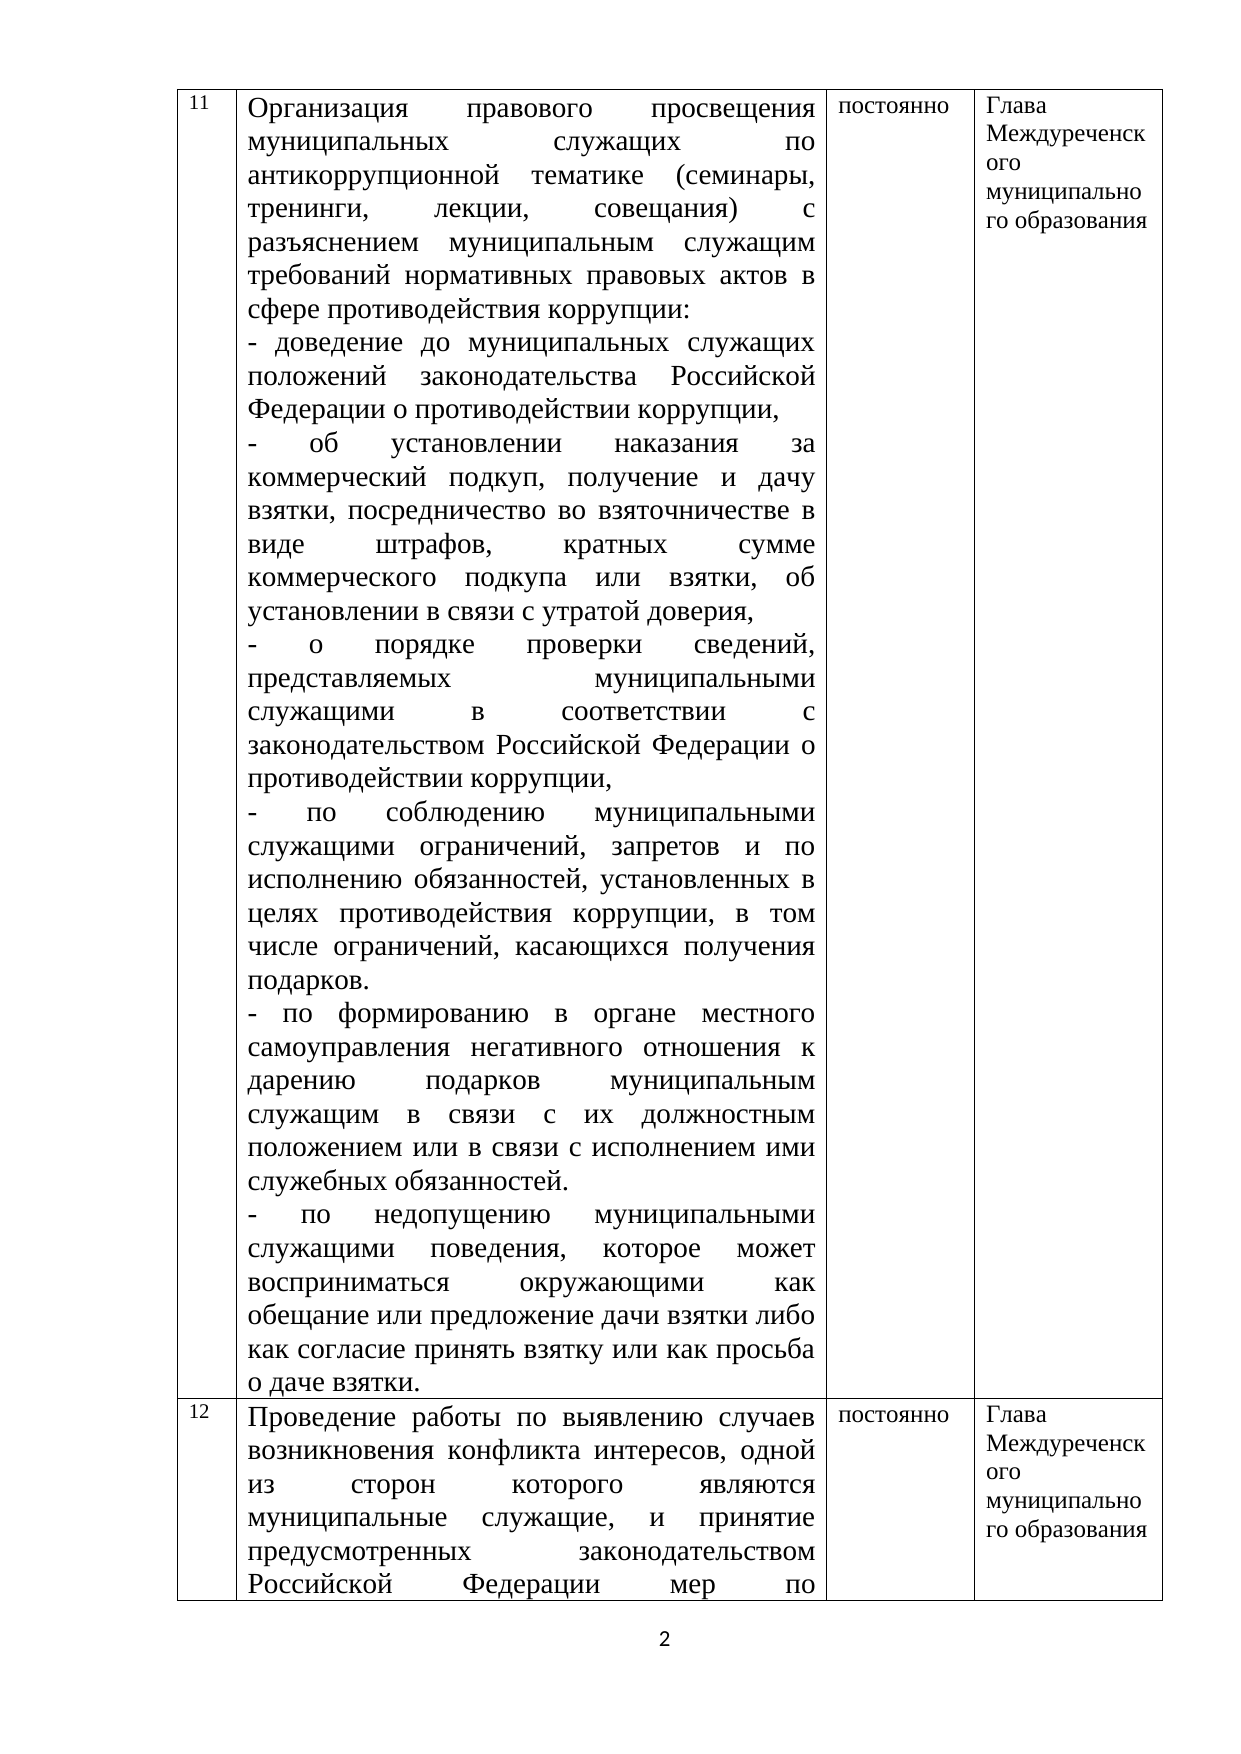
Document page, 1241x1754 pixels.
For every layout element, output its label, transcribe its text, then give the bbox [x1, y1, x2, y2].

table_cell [237, 1399, 826, 1600]
table_cell Глава Междуреченского муниципального образования [975, 90, 1162, 1398]
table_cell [975, 1399, 1162, 1600]
table_cell 12 [178, 1399, 236, 1600]
table_cell 11 [178, 90, 236, 1398]
table_cell Организация правового просвещения муниципальных служащих по антикоррупционной тематике (семинары, тренинги, лекции, совещания) с разъяснением муниципальным служащим требований нормативных правовых актов в сфере противодействия коррупции: - доведение до муниципальных служащих положений законодательства Российской Федерации о противодействии коррупции, - об установлении наказания за коммерческий подкуп, получение и дачу взятки, посредничество во взяточничестве в виде штрафов, кратных сумме коммерческого подкупа или взятки, об установлении в связи с утратой доверия, - о порядке проверки сведений, представляемых муниципальными служащими в соответствии с законодательством Российской Федерации о противодействии коррупции, - по соблюдению муниципальными служащими ограничений, запретов и по исполнению обязанностей, установленных в целях противодействия коррупции, в том числе ограничений, касающихся получения подарков. - по формированию в органе местного самоуправления негативного отношения к дарению подарков муниципальным служащим в связи с их должностным положением или в связи с исполнением ими служебных обязанностей. - по недопущению муниципальными служащими поведения, которое может восприниматься окружающими как обещание или предложение дачи взятки либо как согласие принять взятку или как просьба о даче взятки. [237, 90, 826, 1398]
table_cell постоянно [827, 1399, 974, 1600]
table_cell постоянно [827, 90, 974, 1398]
